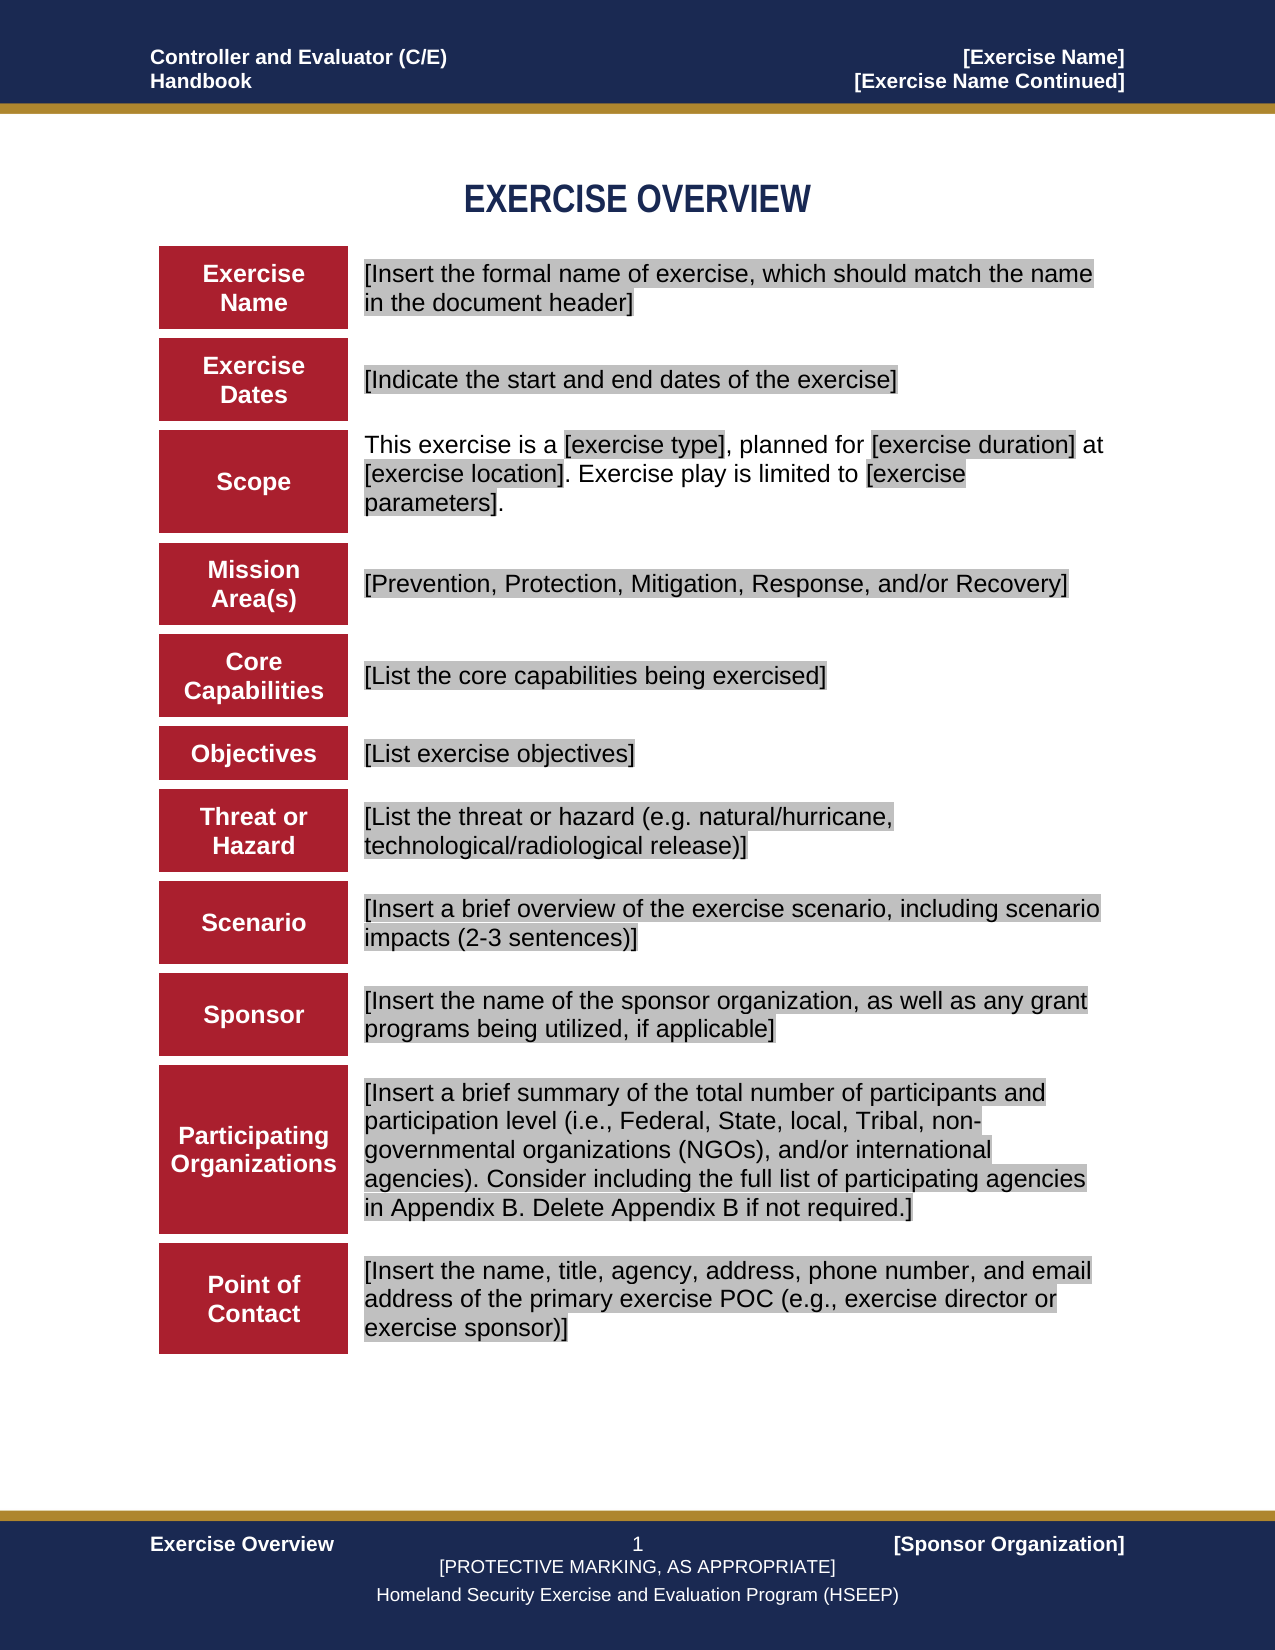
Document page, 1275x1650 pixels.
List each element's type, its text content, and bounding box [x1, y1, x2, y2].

table_cell Exercise Dates [159, 338, 348, 421]
table_header [Insert the formal name of exercise, which should match the name in the document header] [358, 246, 1116, 329]
table_cell Threat or Hazard [159, 789, 348, 872]
table_cell [Insert a brief overview of the exercise scenario, including scenario impacts (2-3 sentences)] [358, 881, 1116, 964]
table_cell [Indicate the start and end dates of the exercise] [358, 338, 1116, 421]
table_cell This exercise is a [exercise type], planned for [exercise duration] at [exercise location]. Exercise play is limited to [exercise parameters]. [358, 430, 1116, 533]
table_cell Scenario [159, 881, 348, 964]
table_cell Point of Contact [159, 1243, 348, 1354]
table_cell [Insert the name, title, agency, address, phone number, and email address of the primary exercise POC (e.g., exercise director or exercise sponsor)] [358, 1243, 1116, 1354]
table_cell [Insert the name of the sponsor organization, as well as any grant programs being utilized, if applicable] [358, 973, 1116, 1056]
table_cell [List the core capabilities being exercised] [358, 634, 1116, 717]
table_cell [Prevention, Protection, Mitigation, Response, and/or Recovery] [358, 543, 1116, 625]
table_cell Participating Organizations [159, 1065, 348, 1234]
table_cell Core Capabilities [159, 634, 348, 717]
table_cell [List the threat or hazard (e.g. natural/hurricane, technological/radiological release)] [358, 789, 1116, 872]
table_cell Scope [159, 430, 348, 533]
table_cell Mission Area(s) [159, 543, 348, 625]
picture [0, 0, 1275, 1650]
table_cell Sponsor [159, 973, 348, 1056]
table_cell Objectives [159, 726, 348, 780]
table_cell [Insert a brief summary of the total number of participants and participation level (i.e., Federal, State, local, Tribal, non-governmental organizations (NGOs), and/or international agencies). Consider including the full list of participating agencies in Appendix B. Delete Appendix B if not required.] [358, 1065, 1116, 1234]
table_cell [List exercise objectives] [358, 726, 1116, 780]
subtitle EXERCISE OVERVIEW [150, 175, 1125, 220]
table_header Exercise Name [159, 246, 348, 329]
